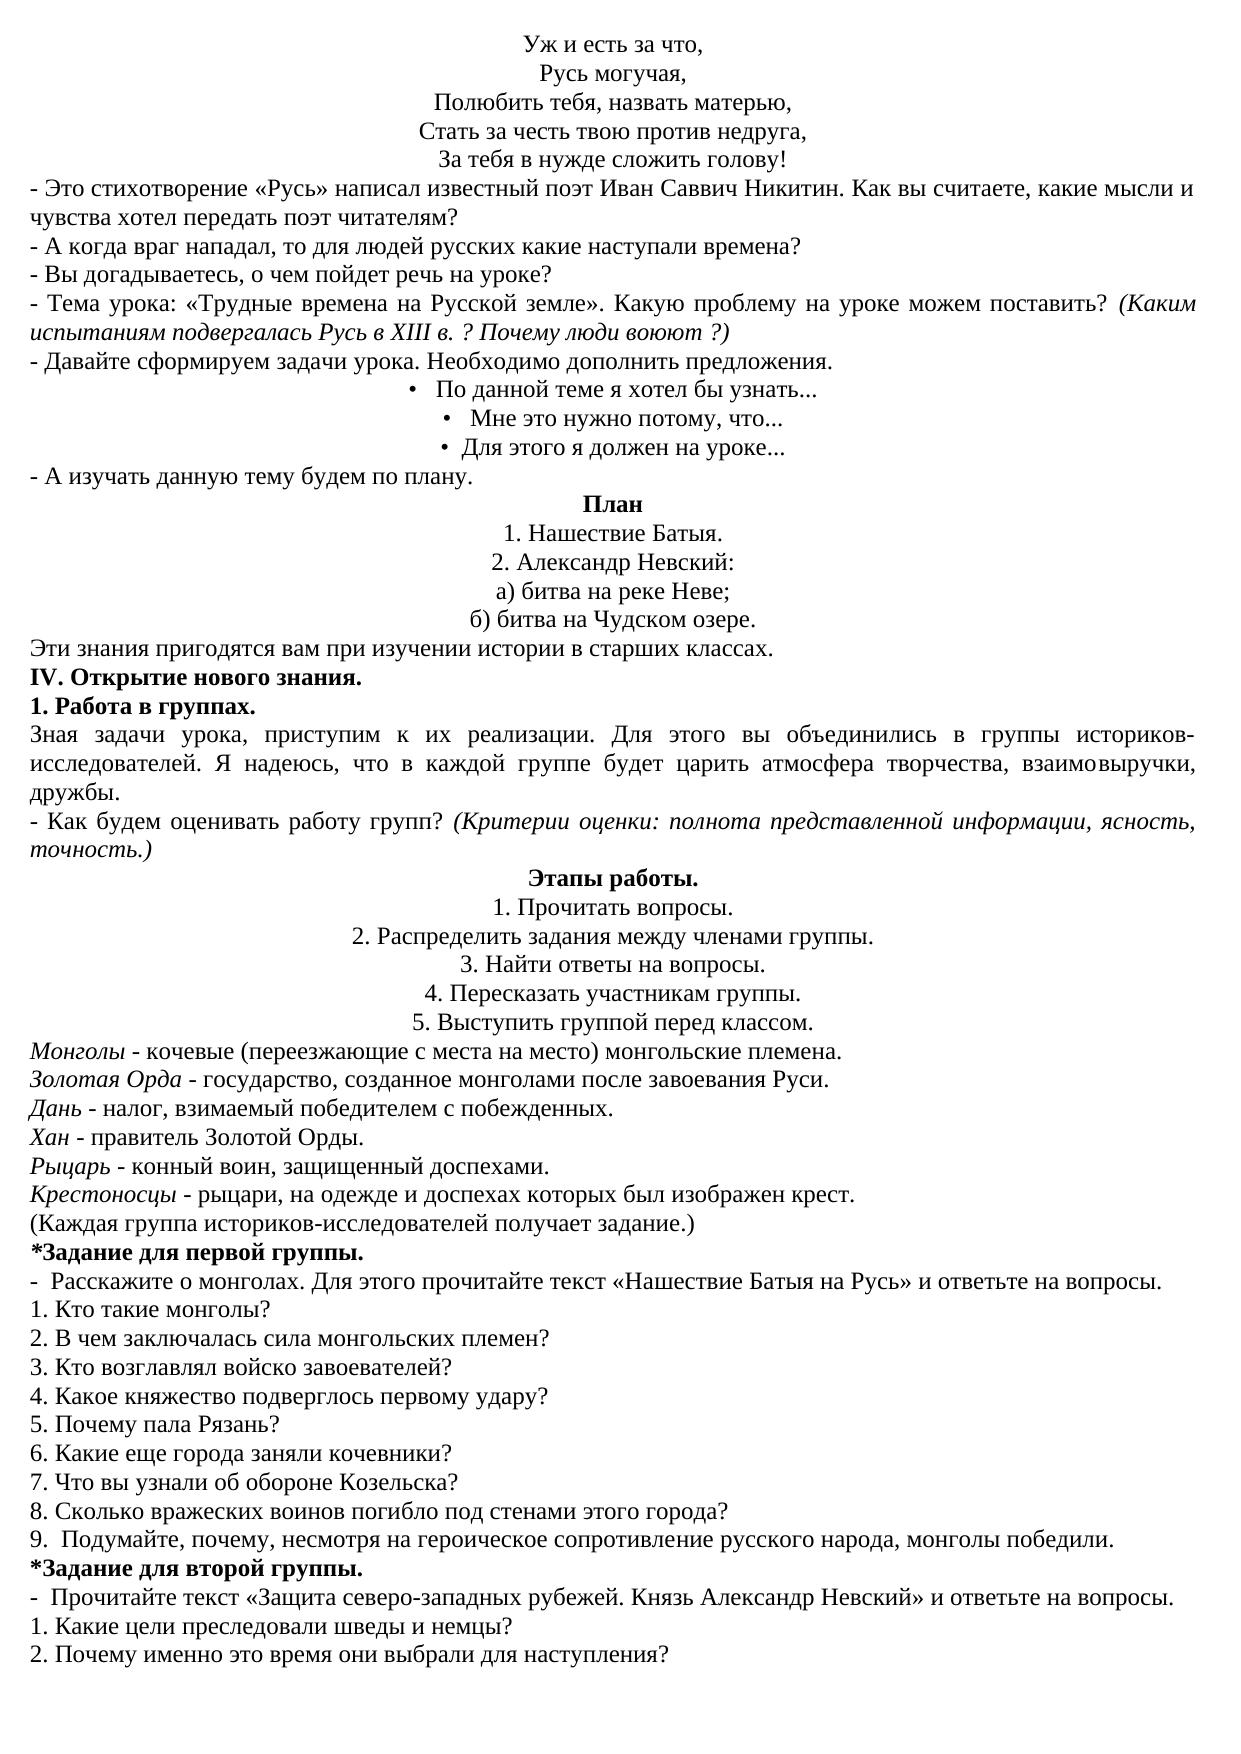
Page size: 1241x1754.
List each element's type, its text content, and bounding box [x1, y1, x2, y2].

text Полюбить тебя, назвать матерью, [29, 87, 1196, 116]
text Крестоносцы - рыцари, на одежде и доспехах которых был изображен крест. [29, 1179, 1196, 1208]
text - А изучать данную тему будем по плану. [29, 461, 1196, 489]
text - Давайте сформируем задачи урока. Необходимо дополнить предложения. [29, 346, 1196, 374]
text 4. Какое княжество подверглось первому удару? [29, 1381, 1196, 1409]
text Стать за честь твою против недруга, [29, 116, 1196, 144]
text План [29, 489, 1196, 518]
text 7. Что вы узнали об обороне Козельска? [29, 1467, 1196, 1496]
text Эти знания пригодятся вам при изучении истории в старших классах. [29, 633, 1196, 662]
text - Расскажите о монголах. Для этого прочитайте текст «Нашествие Батыя на Русь» и ответьте на вопросы. [29, 1266, 1196, 1294]
text 9. Подумайте, почему, несмотря на героическое сопротивление русского народа, монголы победили. [29, 1524, 1196, 1553]
text • Мне это нужно потому, что... [29, 403, 1196, 432]
text а) битва на реке Неве; [29, 576, 1196, 604]
text 2. Александр Невский: [29, 547, 1196, 576]
text • Для этого я должен на уроке... [29, 432, 1196, 461]
text 8. Сколько вражеских воинов погибло под стенами этого города? [29, 1496, 1196, 1524]
text 1. Работа в группах. [29, 691, 1196, 719]
text - Прочитайте текст «Защита северо-западных рубежей. Князь Александр Невский» и ответьте на вопросы. [29, 1582, 1196, 1611]
text Рыцарь - конный воин, защищенный доспехами. [29, 1151, 1196, 1179]
text 4. Пересказать участникам группы. [29, 978, 1196, 1007]
text *Задание для первой группы. [29, 1237, 1196, 1266]
text 1. Кто такие монголы? [29, 1294, 1196, 1323]
text 2. В чем заключалась сила монгольских племен? [29, 1323, 1196, 1352]
text 5. Почему пала Рязань? [29, 1409, 1196, 1438]
text 1. Какие цели преследовали шведы и немцы? [29, 1611, 1196, 1639]
text Этапы работы. [29, 863, 1196, 892]
text 3. Найти ответы на вопросы. [29, 949, 1196, 978]
text Уж и есть за что, [29, 29, 1196, 58]
text 2. Распределить задания между членами группы. [29, 921, 1196, 949]
text 6. Какие еще города заняли кочевники? [29, 1438, 1196, 1467]
text 3. Кто возглавлял войско завоевателей? [29, 1352, 1196, 1381]
text 2. Почему именно это время они выбрали для наступления? [29, 1639, 1196, 1668]
text - Тема урока: «Трудные времена на Русской земле». Какую проблему на уроке можем поставить? (Каким испытаниям подвергалась Русь в XIII в. ? Почему люди воюют ?) [29, 288, 1196, 346]
text Дань - налог, взимаемый победителем с побежденных. [29, 1093, 1196, 1122]
text Русь могучая, [29, 58, 1196, 87]
text 5. Выступить группой перед классом. [29, 1007, 1196, 1036]
text Монголы - кочевые (переезжающие с места на место) монгольские племена. [29, 1036, 1196, 1064]
text Золотая Орда - государство, созданное монголами после завоевания Руси. [29, 1064, 1196, 1093]
text (Каждая группа историков-исследователей получает задание.) [29, 1208, 1196, 1237]
text - Вы догадываетесь, о чем пойдет речь на уроке? [29, 259, 1196, 288]
text б) битва на Чудском озере. [29, 604, 1196, 633]
text - Это стихотворение «Русь» написал известный поэт Иван Саввич Никитин. Как вы считаете, какие мысли и чувства хотел передать поэт читателям? [29, 173, 1196, 231]
text - Как будем оценивать работу групп? (Критерии оценки: полнота представленной информации, ясность, точность.) [29, 806, 1196, 863]
text 1. Прочитать вопросы. [29, 892, 1196, 921]
text Зная задачи урока, приступим к их реализации. Для этого вы объединились в группы историков-исследователей. Я надеюсь, что в каждой группе будет царить атмосфера творчества, взаимовыручки, дружбы. [29, 719, 1196, 806]
text Хан - правитель Золотой Орды. [29, 1122, 1196, 1151]
text • По данной теме я хотел бы узнать... [29, 374, 1196, 403]
text 1. Нашествие Батыя. [29, 518, 1196, 547]
text IV. Открытие нового знания. [29, 662, 1196, 691]
text За тебя в нужде сложить голову! [29, 144, 1196, 173]
text *Задание для второй группы. [29, 1553, 1196, 1582]
text - А когда враг нападал, то для людей русских какие наступали времена? [29, 231, 1196, 259]
